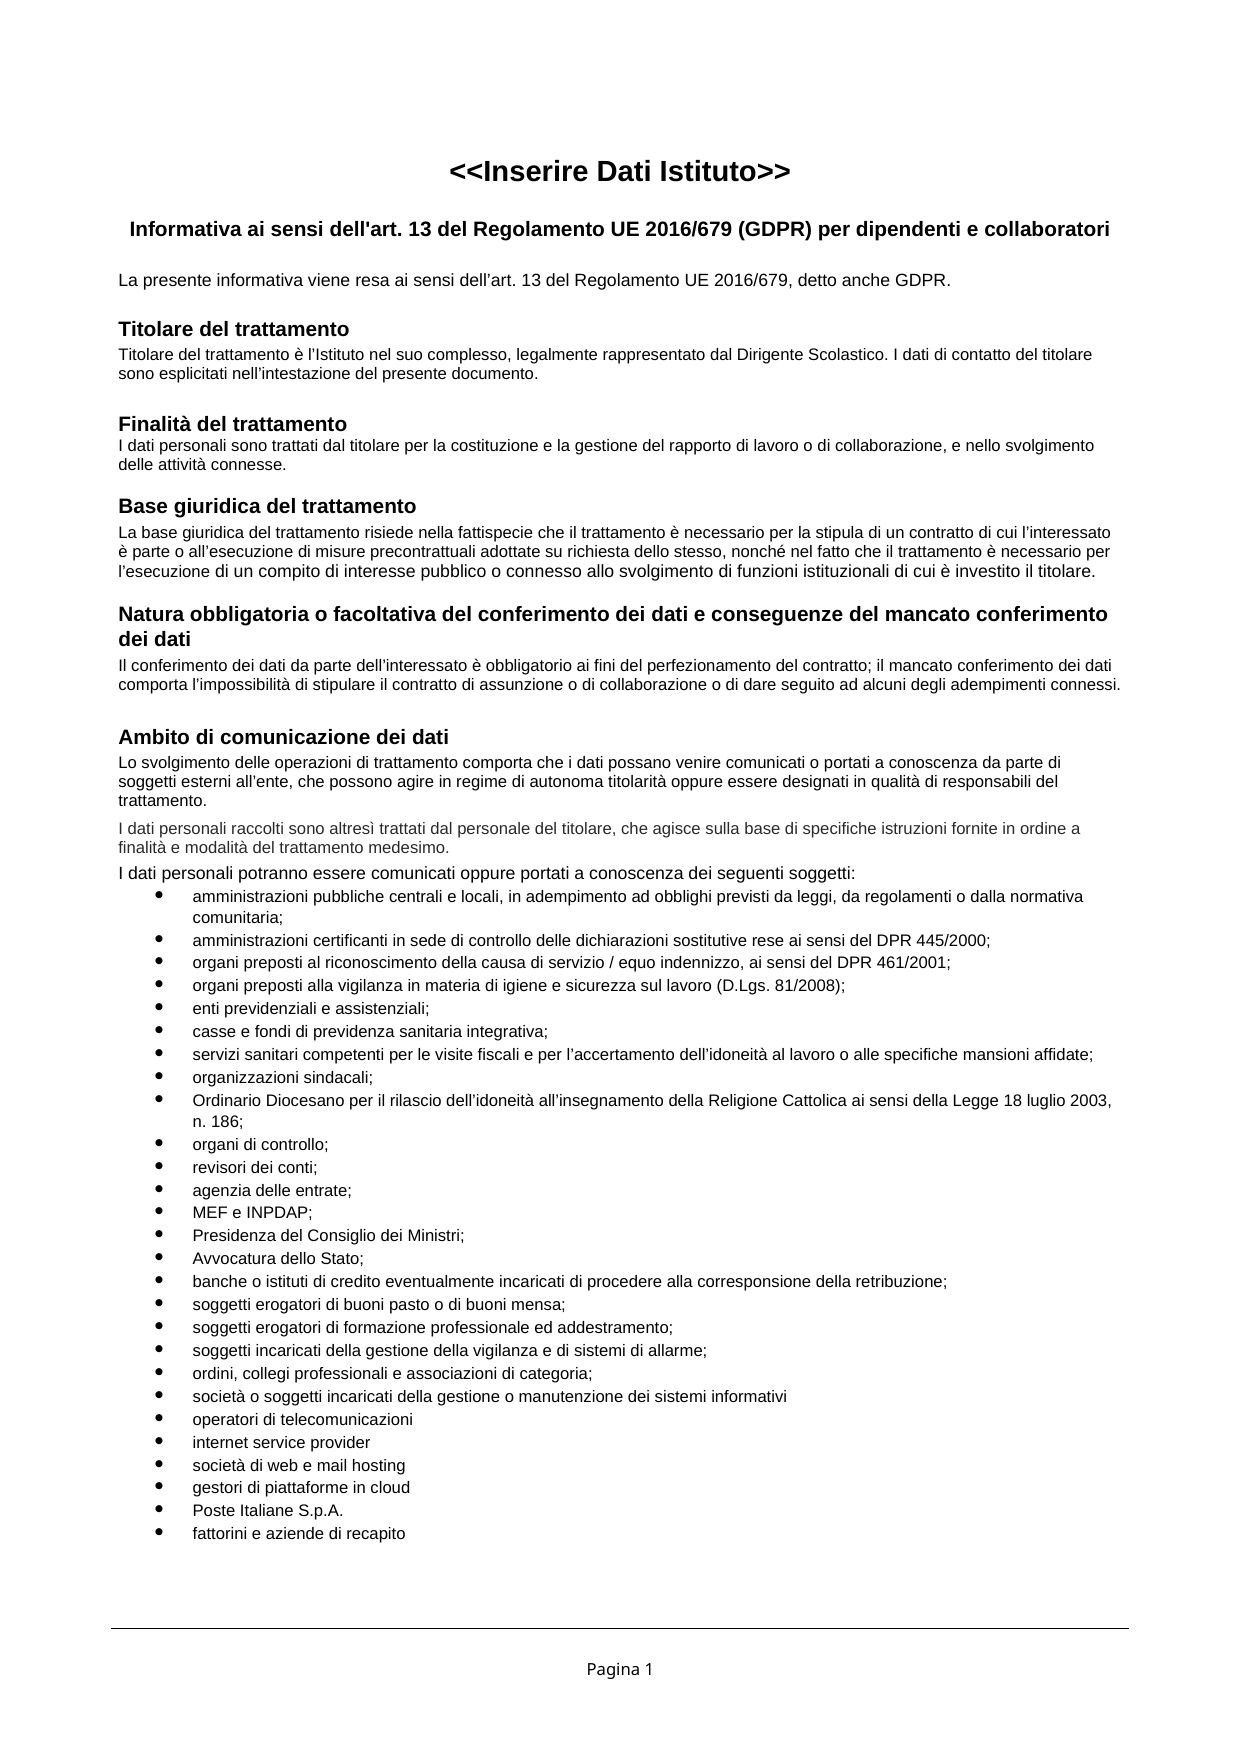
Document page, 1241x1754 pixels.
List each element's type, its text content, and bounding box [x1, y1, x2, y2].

list ordini, collegi professionali e associazioni di categoria; [155, 1363, 1122, 1383]
text I dati personali potranno essere comunicati oppure portati a conoscenza dei seguenti soggetti: [118, 863, 1122, 883]
text Titolare del trattamento [118, 316, 1122, 340]
text Finalità del trattamento I dati personali sono trattati dal titolare per la costituzione e la gestione del rapporto di lavoro o di collaborazione, e nello svolgimento delle attività connesse. [118, 412, 1122, 474]
text Titolare del trattamento è l’Istituto nel suo complesso, legalmente rappresentato dal Dirigente Scolastico. I dati di contatto del titolare sono esplicitati nell’intestazione del presente documento. [118, 344, 1122, 412]
list fattorini e aziende di recapito [155, 1523, 1122, 1544]
list organi preposti alla vigilanza in materia di igiene e sicurezza sul lavoro (D.Lgs. 81/2008); [155, 975, 1122, 996]
list Ordinario Diocesano per il rilascio dell’idoneità all’insegnamento della Religione Cattolica ai sensi della Legge 18 luglio 2003, n. 186; [155, 1090, 1122, 1131]
list organizzazioni sindacali; [155, 1067, 1122, 1088]
text Informativa ai sensi dell'art. 13 del Regolamento UE 2016/679 (GDPR) per dipendenti e collaboratori [118, 214, 1122, 241]
subtitle Ambito di comunicazione dei dati [118, 724, 1122, 748]
list Avvocatura dello Stato; [155, 1248, 1122, 1269]
list agenzia delle entrate; [155, 1179, 1122, 1200]
list amministrazioni certificanti in sede di controllo delle dichiarazioni sostitutive rese ai sensi del DPR 445/2000; [155, 929, 1122, 950]
text Base giuridica del trattamento [118, 494, 1122, 518]
list soggetti erogatori di buoni pasto o di buoni mensa; [155, 1294, 1122, 1315]
list organi preposti al riconoscimento della causa di servizio / equo indennizzo, ai sensi del DPR 461/2001; [155, 952, 1122, 973]
list amministrazioni pubbliche centrali e locali, in adempimento ad obblighi previsti da leggi, da regolamenti o dalla normativa comunitaria; [155, 886, 1122, 927]
list MEF e INPDAP; [155, 1202, 1122, 1223]
list società di web e mail hosting [155, 1454, 1122, 1475]
list revisori dei conti; [155, 1156, 1122, 1177]
list gestori di piattaforme in cloud [155, 1477, 1122, 1498]
text La presente informativa viene resa ai sensi dell’art. 13 del Regolamento UE 2016/679, detto anche GDPR. [118, 266, 1122, 291]
list Poste Italiane S.p.A. [155, 1500, 1122, 1521]
list soggetti erogatori di formazione professionale ed addestramento; [155, 1317, 1122, 1338]
list Presidenza del Consiglio dei Ministri; [155, 1225, 1122, 1246]
list società o soggetti incaricati della gestione o manutenzione dei sistemi informativi [155, 1386, 1122, 1406]
text Il conferimento dei dati da parte dell’interessato è obbligatorio ai fini del perfezionamento del contratto; il mancato conferimento dei dati comporta l’impossibilità di stipulare il contratto di assunzione o di collaborazione o di dare seguito ad alcuni degli adempimenti connessi. [118, 656, 1122, 694]
list servizi sanitari competenti per le visite fiscali e per l’accertamento dell’idoneità al lavoro o alle specifiche mansioni affidate; [155, 1044, 1122, 1065]
list organi di controllo; [155, 1133, 1122, 1154]
text Lo svolgimento delle operazioni di trattamento comporta che i dati possano venire comunicati o portati a conoscenza da parte di soggetti esterni all’ente, che possono agire in regime di autonoma titolarità oppure essere designati in qualità di responsabili del trattamento. [118, 753, 1122, 810]
text La base giuridica del trattamento risiede nella fattispecie che il trattamento è necessario per la stipula di un contratto di cui l’interessato è parte o all’esecuzione di misure precontrattuali adottate su richiesta dello stesso, nonché nel fatto che il trattamento è necessario per l’esecuzione di un compito di interesse pubblico o connesso allo svolgimento di funzioni istituzionali di cui è investito il titolare. [118, 522, 1122, 581]
list casse e fondi di previdenza sanitaria integrativa; [155, 1021, 1122, 1042]
list banche o istituti di credito eventualmente incaricati di procedere alla corresponsione della retribuzione; [155, 1271, 1122, 1292]
list operatori di telecomunicazioni [155, 1408, 1122, 1429]
text I dati personali raccolti sono altresì trattati dal personale del titolare, che agisce sulla base di specifiche istruzioni fornite in ordine a finalità e modalità del trattamento medesimo. [118, 818, 1122, 857]
list soggetti incaricati della gestione della vigilanza e di sistemi di allarme; [155, 1340, 1122, 1361]
list internet service provider [155, 1431, 1122, 1452]
list enti previdenziali e assistenziali; [155, 998, 1122, 1019]
subtitle Natura obbligatoria o facoltativa del conferimento dei dati e conseguenze del mancato conferimento dei dati [118, 602, 1122, 652]
text <<Inserire Dati Istituto>> [118, 160, 1122, 187]
